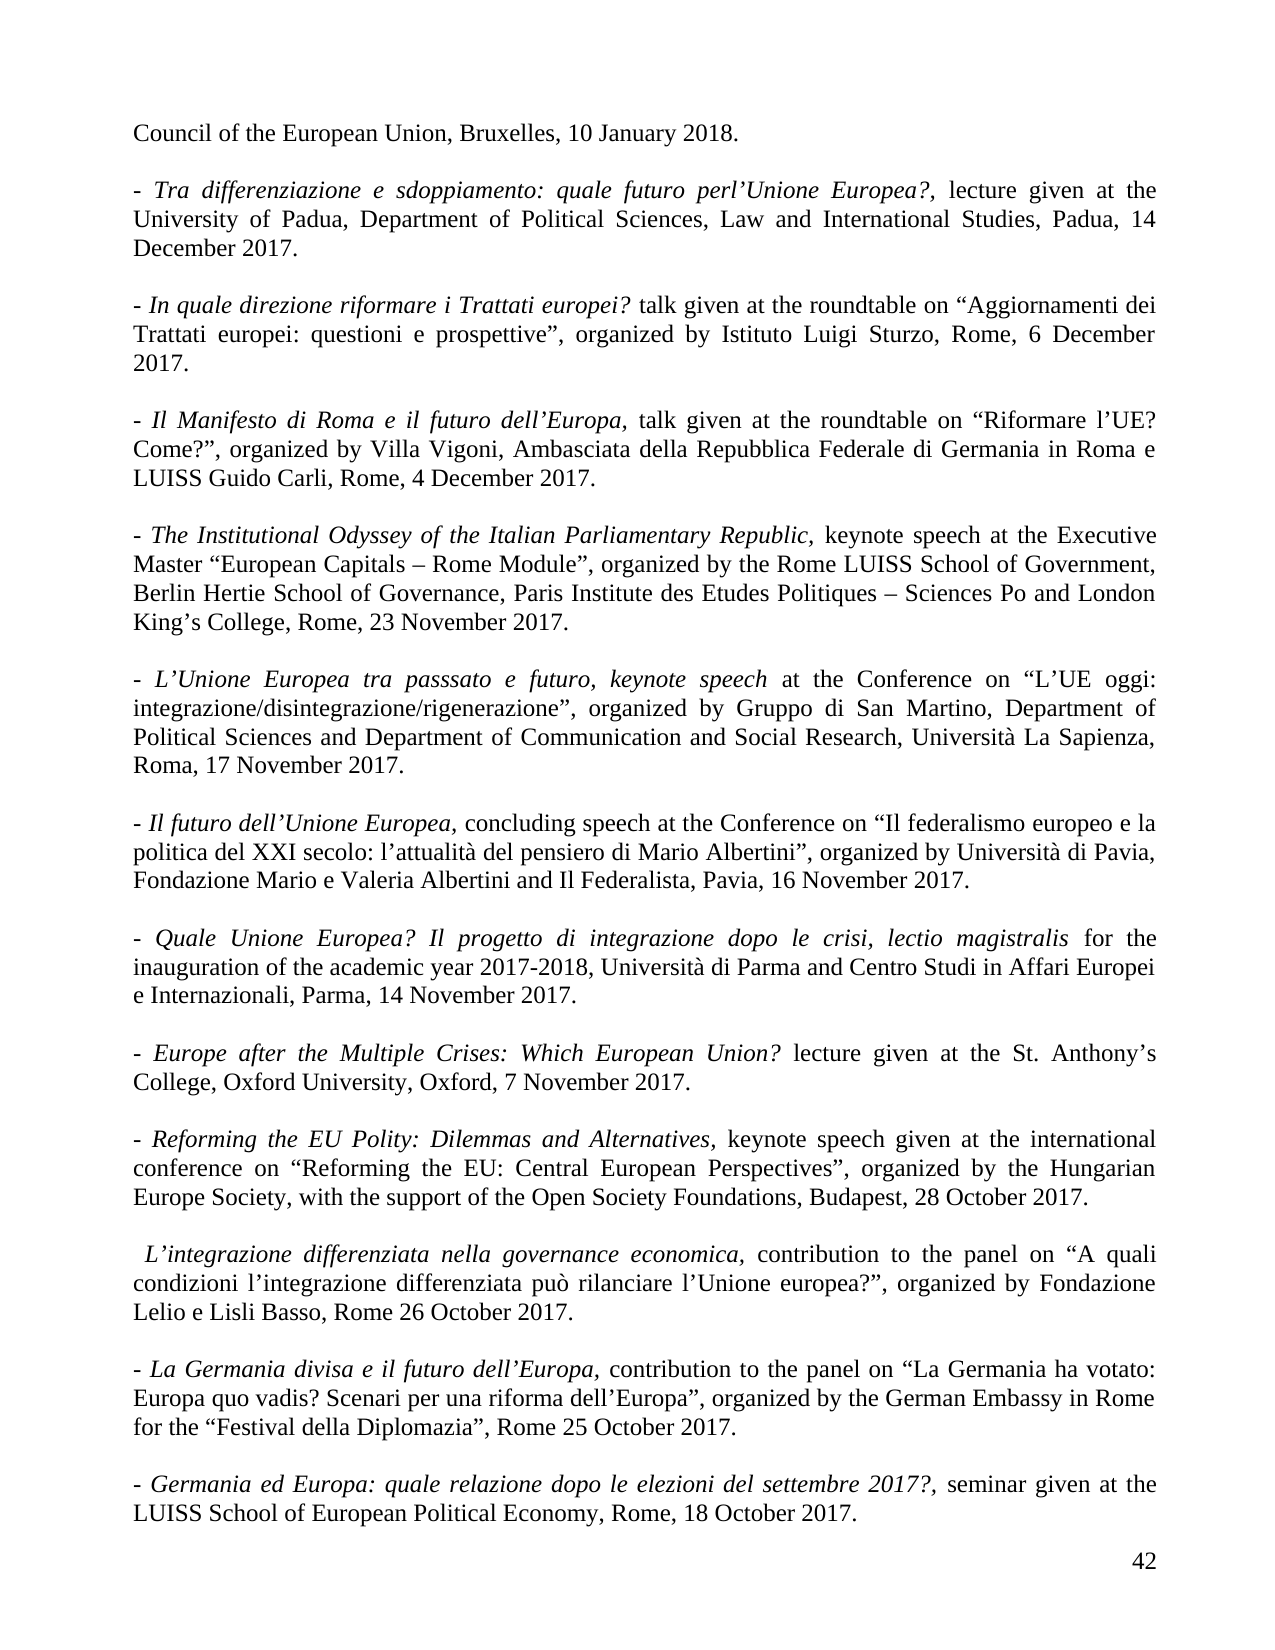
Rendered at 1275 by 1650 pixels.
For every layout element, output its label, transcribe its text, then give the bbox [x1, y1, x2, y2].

text L’integrazione differenziata nella governance economica, contribution to the panel on “A quali condizioni l’integrazione differenziata può rilanciare l’Unione europea?”, organized by Fondazione Lelio e Lisli Basso, Rome 26 October 2017. [133, 1239, 1157, 1326]
text - The Institutional Odyssey of the Italian Parliamentary Republic, keynote speech at the Executive Master “European Capitals – Rome Module”, organized by the Rome LUISS School of Government, Berlin Hertie School of Governance, Paris Institute des Etudes Politiques – Sciences Po and London King’s College, Rome, 23 November 2017. [133, 521, 1157, 636]
text - In quale direzione riformare i Trattati europei? talk given at the roundtable on “Aggiornamenti dei Trattati europei: questioni e prospettive”, organized by Istituto Luigi Sturzo, Rome, 6 December 2017. [133, 291, 1157, 377]
text - Il futuro dell’Unione Europea, concluding speech at the Conference on “Il federalismo europeo e la politica del XXI secolo: l’attualità del pensiero di Mario Albertini”, organized by Università di Pavia, Fondazione Mario e Valeria Albertini and Il Federalista, Pavia, 16 November 2017. [133, 808, 1157, 894]
text - Reforming the EU Polity: Dilemmas and Alternatives, keynote speech given at the international conference on “Reforming the EU: Central European Perspectives”, organized by the Hungarian Europe Society, with the support of the Open Society Foundations, Budapest, 28 October 2017. [133, 1124, 1157, 1211]
text - Quale Unione Europea? Il progetto di integrazione dopo le crisi, lectio magistralis for the inauguration of the academic year 2017-2018, Università di Parma and Centro Studi in Affari Europei e Internazionali, Parma, 14 November 2017. [133, 923, 1157, 1009]
text - Germania ed Europa: quale relazione dopo le elezioni del settembre 2017?, seminar given at the LUISS School of European Political Economy, Rome, 18 October 2017. [133, 1469, 1157, 1527]
text - Il Manifesto di Roma e il futuro dell’Europa, talk given at the roundtable on “Riformare l’UE? Come?”, organized by Villa Vigoni, Ambasciata della Repubblica Federale di Germania in Roma e LUISS Guido Carli, Rome, 4 December 2017. [133, 406, 1157, 492]
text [133, 118, 1157, 147]
text - La Germania divisa e il futuro dell’Europa, contribution to the panel on “La Germania ha votato: Europa quo vadis? Scenari per una riforma dell’Europa”, organized by the German Embassy in Rome for the “Festival della Diplomazia”, Rome 25 October 2017. [133, 1354, 1157, 1441]
text - L’Unione Europea tra passsato e futuro, keynote speech at the Conference on “L’UE oggi: integrazione/disintegrazione/rigenerazione”, organized by Gruppo di San Martino, Department of Political Sciences and Department of Communication and Social Research, Università La Sapienza, Roma, 17 November 2017. [133, 664, 1157, 779]
text - Tra differenziazione e sdoppiamento: quale futuro perl’Unione Europea?, lecture given at the University of Padua, Department of Political Sciences, Law and International Studies, Padua, 14 December 2017. [133, 176, 1157, 262]
text - Europe after the Multiple Crises: Which European Union? lecture given at the St. Anthony’s College, Oxford University, Oxford, 7 November 2017. [133, 1038, 1157, 1096]
